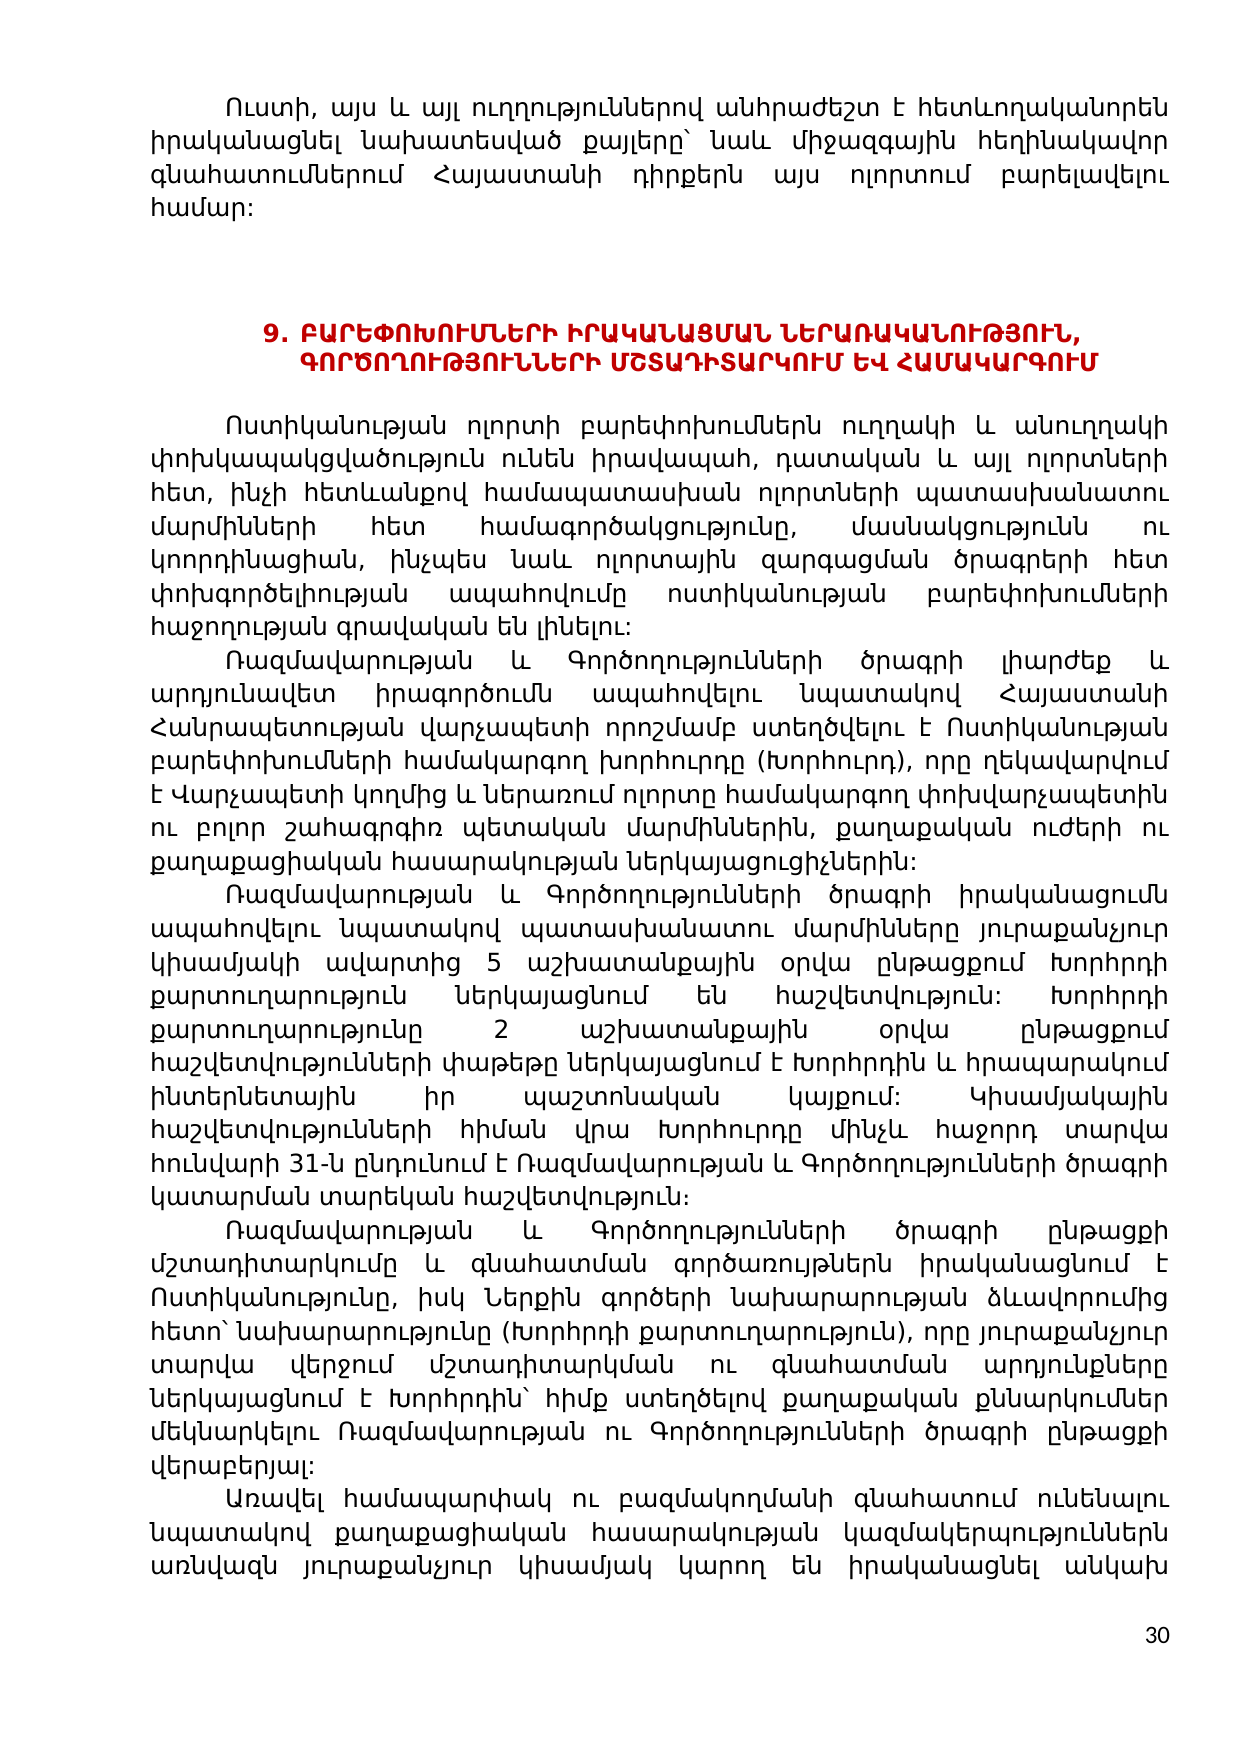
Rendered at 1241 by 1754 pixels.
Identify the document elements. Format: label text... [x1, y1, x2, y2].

text Ուստի, այս և այլ ուղղություններով անհրաժեշտ է հետևողականորեն իրականացնել նախատեսված քայլերը՝ նաև միջազգային հեղինակավոր գնահատումներում Հայաստանի դիրքերն այս ոլորտում բարելավելու համար: [150, 93, 1170, 223]
text Ոստիկանության ոլորտի բարեփոխումներն ուղղակի և անուղղակի փոխկապակցվածություն ունեն իրավապահ, դատական և այլ ոլորտների հետ, ինչի հետևանքով համապատասխան ոլորտների պատասխանատու մարմինների հետ համագործակցությունը, մասնակցությունն ու կոորդինացիան, ինչպես նաև ոլորտային զարգացման ծրագրերի հետ փոխգործելիության ապահովումը ոստիկանության բարեփոխումների հաջողության գրավական են լինելու: [150, 411, 1170, 641]
text Ռազմավարության և Գործողությունների ծրագրի լիարժեք և արդյունավետ իրագործումն ապահովելու նպատակով Հայաստանի Հանրապետության վարչապետի որոշմամբ ստեղծվելու է Ոստիկանության բարեփոխումների համակարգող խորհուրդը (Խորհուրդ), որը ղեկավարվում է Վարչապետի կողմից և ներառում ոլորտը համակարգող փոխվարչապետին ու բոլոր շահագրգիռ պետական մարմիններին, քաղաքական ուժերի ու քաղաքացիական հասարակության ներկայացուցիչներին: [150, 646, 1170, 876]
text Ռազմավարության և Գործողությունների ծրագրի ընթացքի մշտադիտարկումը և գնահատման գործառույթներն իրականացնում է Ոստիկանությունը, իսկ Ներքին գործերի նախարարության ձևավորումից հետո՝ նախարարությունը (Խորհրդի քարտուղարություն), որը յուրաքանչյուր տարվա վերջում մշտադիտարկման ու գնահատման արդյունքները ներկայացնում է Խորհրդին՝ հիմք ստեղծելով քաղաքական քննարկումներ մեկնարկելու Ռազմավարության ու Գործողությունների ծրագրի ընթացքի վերաբերյալ: [150, 1216, 1170, 1480]
subtitle ԲԱՐԵՓՈԽՈՒՄՆԵՐԻ ԻՐԱԿԱՆԱՑՄԱՆ ՆԵՐԱՌԱԿԱՆՈՒԹՅՈՒՆ, ԳՈՐԾՈՂՈՒԹՅՈՒՆՆԵՐԻ ՄՇՏԱԴԻՏԱՐԿՈՒՄ ԵՎ ՀԱՄԱԿԱՐԳՈՒՄ [262, 319, 1170, 377]
text Ռազմավարության և Գործողությունների ծրագրի իրականացումն ապահովելու նպատակով պատասխանատու մարմինները յուրաքանչյուր կիսամյակի ավարտից 5 աշխատանքային օրվա ընթացքում Խորհրդի քարտուղարություն ներկայացնում են հաշվետվություն: Խորհրդի քարտուղարությունը 2 աշխատանքային օրվա ընթացքում հաշվետվությունների փաթեթը ներկայացնում է Խորհրդին և հրապարակում ինտերնետային իր պաշտոնական կայքում: Կիսամյակային հաշվետվությունների հիման վրա Խորհուրդը մինչև հաջորդ տարվա հունվարի 31-ն ընդունում է Ռազմավարության և Գործողությունների ծրագրի կատարման տարեկան հաշվետվություն։ [150, 881, 1170, 1212]
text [150, 1484, 1170, 1581]
